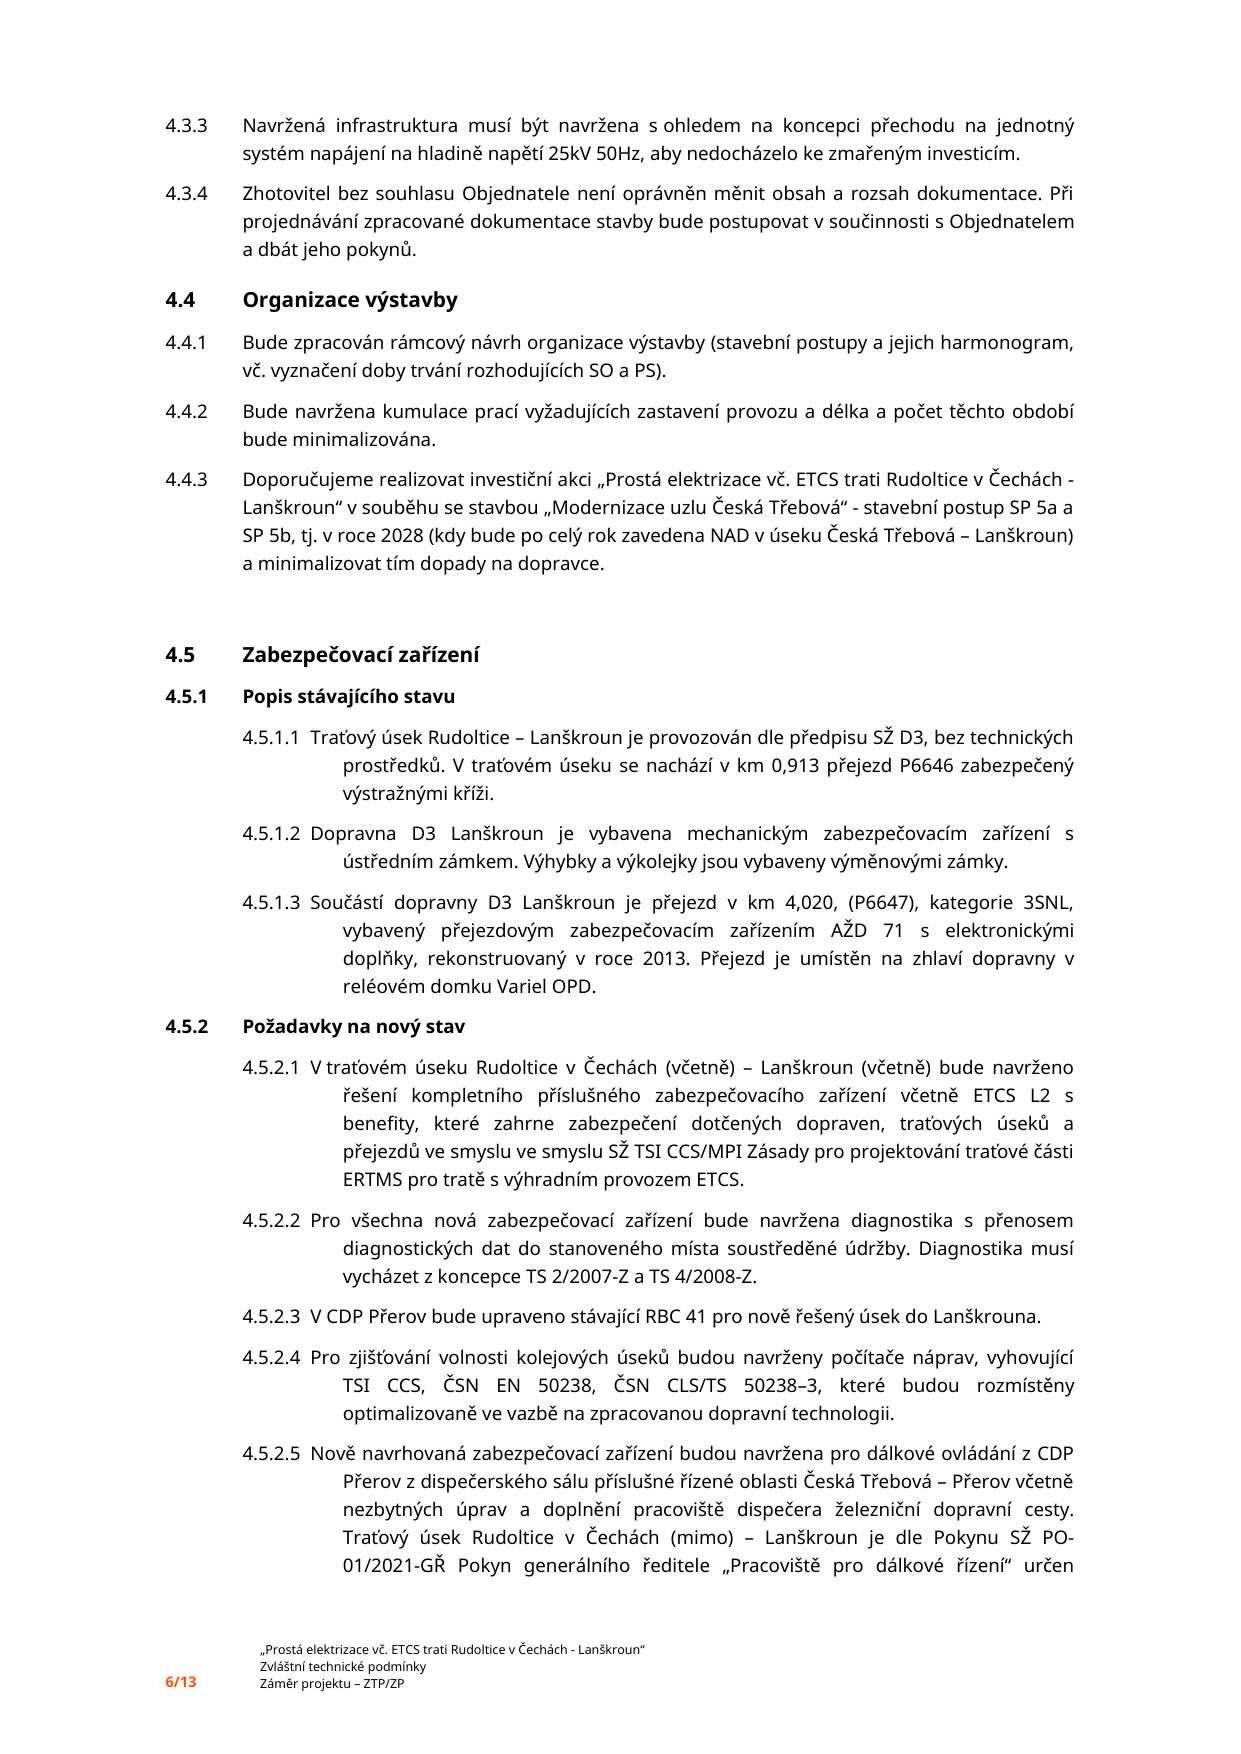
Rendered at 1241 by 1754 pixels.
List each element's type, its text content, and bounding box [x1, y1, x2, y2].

text Součástí dopravny D3 Lanškroun je přejezd v km 4,020, (P6647), kategorie 3SNL, vybavený přejezdovým zabezpečovacím zařízením AŽD 71 s elektronickými doplňky, rekonstruovaný v roce 2013. Přejezd je umístěn na zhlaví dopravny v reléovém domku Variel OPD. [242, 889, 1075, 999]
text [242, 1441, 1075, 1578]
text Zabezpečovací zařízení [165, 640, 1075, 668]
text Bude navržena kumulace prací vyžadujících zastavení provozu a délka a počet těchto období bude minimalizována. [165, 398, 1075, 451]
text Organizace výstavby [165, 286, 1075, 314]
list Pro zjišťování volnosti kolejových úseků budou navrženy počítače náprav, vyhovující TSI CCS, ČSN EN 50238, ČSN CLS/TS 50238–3, které budou rozmístěny optimalizovaně ve vazbě na zpracovanou dopravní technologii. [242, 1344, 1075, 1426]
list Pro všechna nová zabezpečovací zařízení bude navržena diagnostika s přenosem diagnostických dat do stanoveného místa soustředěné údržby. Diagnostika musí vycházet z koncepce TS 2/2007-Z a TS 4/2008-Z. [242, 1207, 1075, 1288]
text Bude zpracován rámcový návrh organizace výstavby (stavební postupy a jejich harmonogram, vč. vyznačení doby trvání rozhodujících SO a PS). [165, 329, 1075, 383]
text Zhotovitel bez souhlasu Objednatele není oprávněn měnit obsah a rozsah dokumentace. Při projednávání zpracované dokumentace stavby bude postupovat v součinnosti s Objednatelem a dbát jeho pokynů. [165, 181, 1075, 262]
text Popis stávajícího stavu [165, 684, 1075, 709]
text Doporučujeme realizovat investiční akci „Prostá elektrizace vč. ETCS trati Rudoltice v Čechách - Lanškroun“ v souběhu se stavbou „Modernizace uzlu Česká Třebová“ - stavební postup SP 5a a SP 5b, tj. v roce 2028 (kdy bude po celý rok zavedena NAD v úseku Česká Třebová – Lanškroun) a minimalizovat tím dopady na dopravce. [165, 466, 1075, 576]
text Navržená infrastruktura musí být navržena s ohledem na koncepci přechodu na jednotný systém napájení na hladině napětí 25kV 50Hz, aby nedocházelo ke zmařeným investicím. [165, 112, 1075, 166]
list V traťovém úseku Rudoltice v Čechách (včetně) – Lanškroun (včetně) bude navrženo řešení kompletního příslušného zabezpečovacího zařízení včetně ETCS L2 s benefity, které zahrne zabezpečení dotčených dopraven, traťových úseků a přejezdů ve smyslu ve smyslu SŽ TSI CCS/MPI Zásady pro projektování traťové části ERTMS pro tratě s výhradním provozem ETCS. [242, 1054, 1075, 1192]
list V CDP Přerov bude upraveno stávající RBC 41 pro nově řešený úsek do Lanškrouna. [242, 1303, 1075, 1329]
text Dopravna D3 Lanškroun je vybavena mechanickým zabezpečovacím zařízení s ústředním zámkem. Výhybky a výkolejky jsou vybaveny výměnovými zámky. [242, 821, 1075, 874]
text Požadavky na nový stav [165, 1014, 1075, 1039]
text Traťový úsek Rudoltice – Lanškroun je provozován dle předpisu SŽ D3, bez technických prostředků. V traťovém úseku se nachází v km 0,913 přejezd P6646 zabezpečený výstražnými kříži. [242, 724, 1075, 806]
